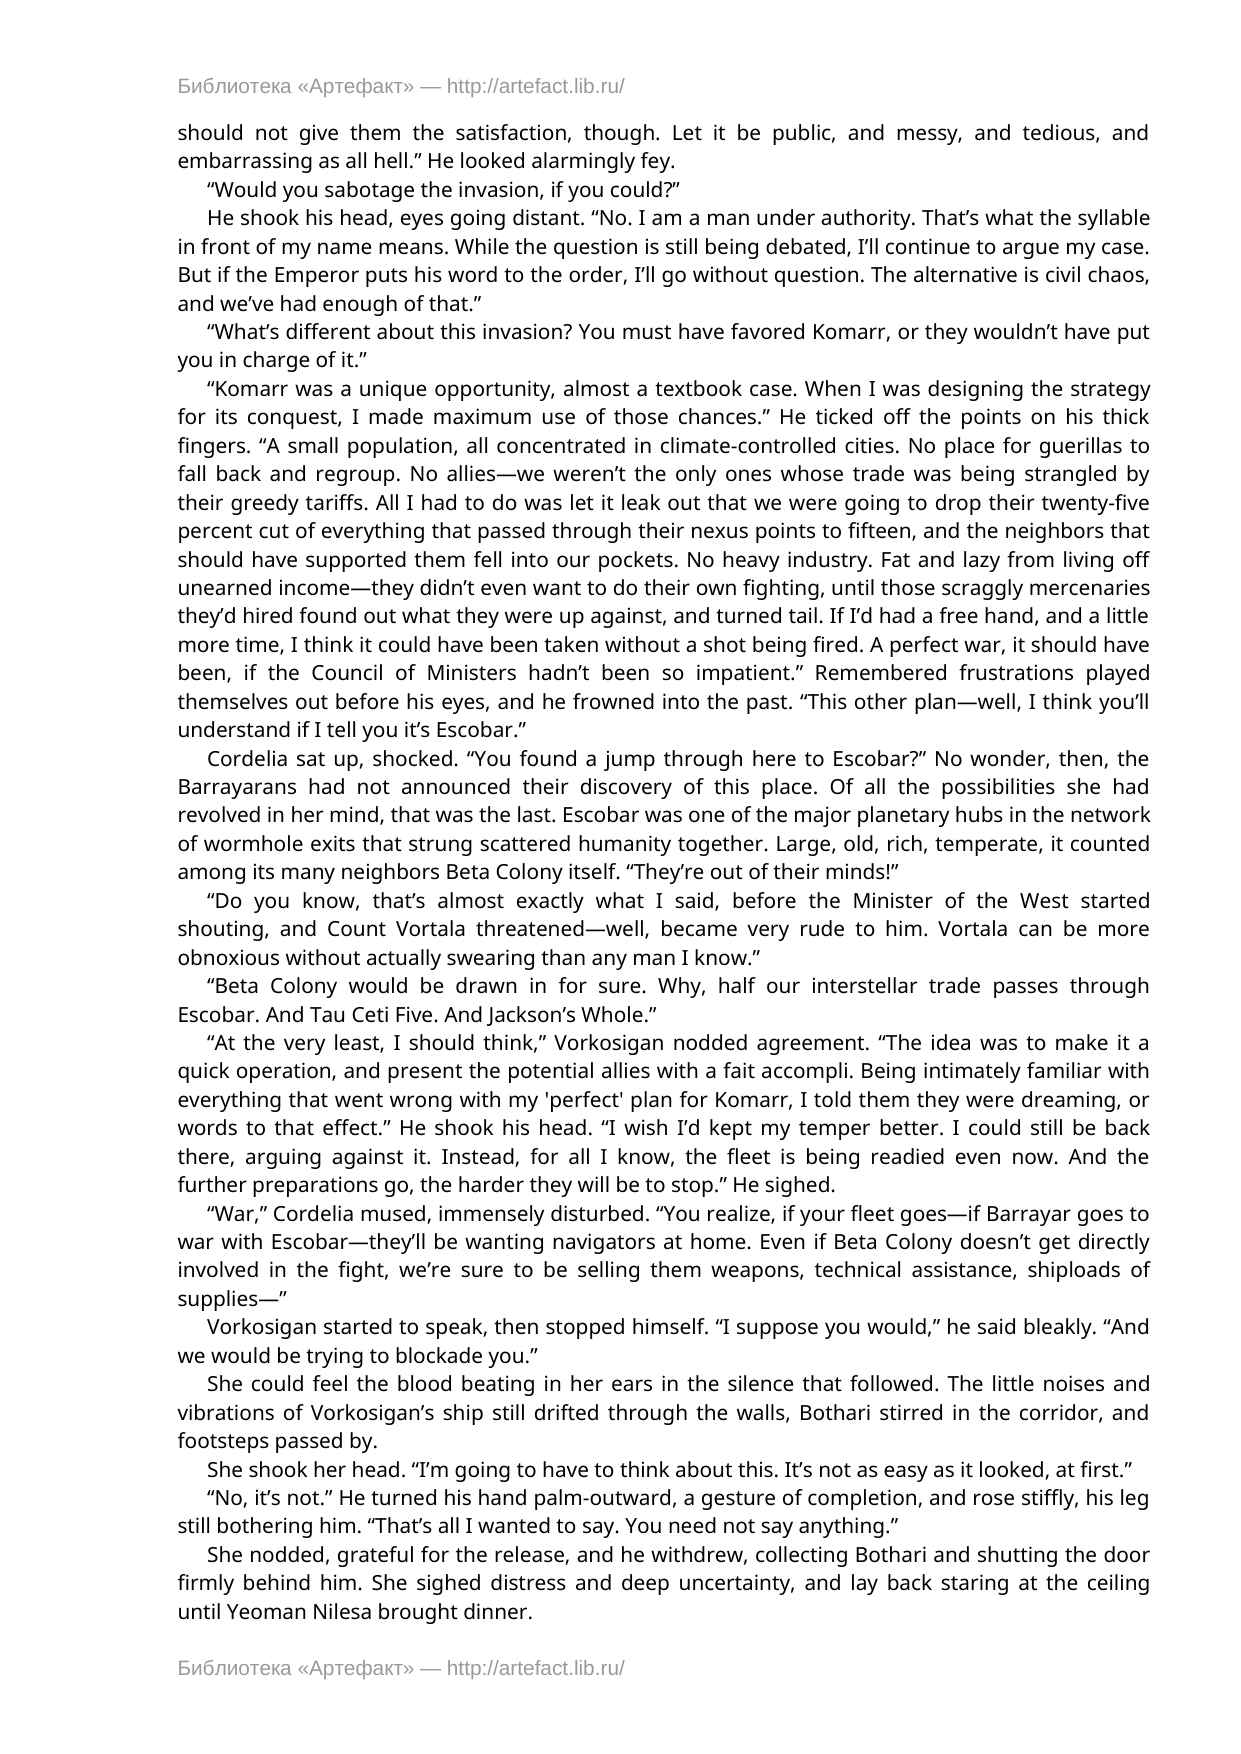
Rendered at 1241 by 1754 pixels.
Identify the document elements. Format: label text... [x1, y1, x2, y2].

text “Komarr was a unique opportunity, almost a textbook case. When I was designing the strategy for its conquest, I made maximum use of those chances.” He ticked off the points on his thick fingers. “A small population, all concentrated in climate-controlled cities. No place for guerillas to fall back and regroup. No allies—we weren’t the only ones whose trade was being strangled by their greedy tariffs. All I had to do was let it leak out that we were going to drop their twenty-five percent cut of everything that passed through their nexus points to fifteen, and the neighbors that should have supported them fell into our pockets. No heavy industry. Fat and lazy from living off unearned income—they didn’t even want to do their own fighting, until those scraggly mercenaries they’d hired found out what they were up against, and turned tail. If I’d had a free hand, and a little more time, I think it could have been taken without a shot being fired. A perfect war, it should have been, if the Council of Ministers hadn’t been so impatient.” Remembered frustrations played themselves out before his eyes, and he frowned into the past. “This other plan—well, I think you’ll understand if I tell you it’s Escobar.” [177, 374, 1152, 744]
text Cordelia sat up, shocked. “You found a jump through here to Escobar?” No wonder, then, the Barrayarans had not announced their discovery of this place. Of all the possibilities she had revolved in her mind, that was the last. Escobar was one of the major planetary hubs in the network of wormhole exits that strung scattered humanity together. Large, old, rich, temperate, it counted among its many neighbors Beta Colony itself. “They’re out of their minds!” [177, 744, 1152, 886]
text “Would you sabotage the invasion, if you could?” [177, 175, 1152, 203]
text She shook her head. “I’m going to have to think about this. It’s not as easy as it looked, at first.” [177, 1455, 1152, 1483]
text “Beta Colony would be drawn in for sure. Why, half our interstellar trade passes through Escobar. And Tau Ceti Five. And Jackson’s Whole.” [177, 971, 1152, 1028]
text “Do you know, that’s almost exactly what I said, before the Minister of the West started shouting, and Count Vortala threatened—well, became very rude to him. Vortala can be more obnoxious without actually swearing than any man I know.” [177, 886, 1152, 971]
text She nodded, grateful for the release, and he withdrew, collecting Bothari and shutting the door firmly behind him. She sighed distress and deep uncertainty, and lay back staring at the ceiling until Yeoman Nilesa brought dinner. [177, 1540, 1152, 1625]
text She could feel the blood beating in her ears in the silence that followed. The little noises and vibrations of Vorkosigan’s ship still drifted through the walls, Bothari stirred in the corridor, and footsteps passed by. [177, 1369, 1152, 1455]
text He shook his head, eyes going distant. “No. I am a man under authority. That’s what the syllable in front of my name means. While the question is still being debated, I’ll continue to argue my case. But if the Emperor puts his word to the order, I’ll go without question. The alternative is civil chaos, and we’ve had enough of that.” [177, 203, 1152, 317]
text “What’s different about this invasion? You must have favored Komarr, or they wouldn’t have put you in charge of it.” [177, 317, 1152, 374]
text “No, it’s not.” He turned his hand palm-outward, a gesture of completion, and rose stiffly, his leg still bothering him. “That’s all I wanted to say. You need not say anything.” [177, 1483, 1152, 1540]
text “War,” Cordelia mused, immensely disturbed. “You realize, if your fleet goes—if Barrayar goes to war with Escobar—they’ll be wanting navigators at home. Even if Beta Colony doesn’t get directly involved in the fight, we’re sure to be selling them weapons, technical assistance, shiploads of supplies—” [177, 1199, 1152, 1312]
text Vorkosigan started to speak, then stopped himself. “I suppose you would,” he said bleakly. “And we would be trying to blockade you.” [177, 1312, 1152, 1369]
text “At the very least, I should think,” Vorkosigan nodded agreement. “The idea was to make it a quick operation, and present the potential allies with a fait accompli. Being intimately familiar with everything that went wrong with my 'perfect' plan for Komarr, I told them they were dreaming, or words to that effect.” He shook his head. “I wish I’d kept my temper better. I could still be back there, arguing against it. Instead, for all I know, the fleet is being readied even now. And the further preparations go, the harder they will be to stop.” He sighed. [177, 1028, 1152, 1199]
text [177, 118, 1152, 175]
